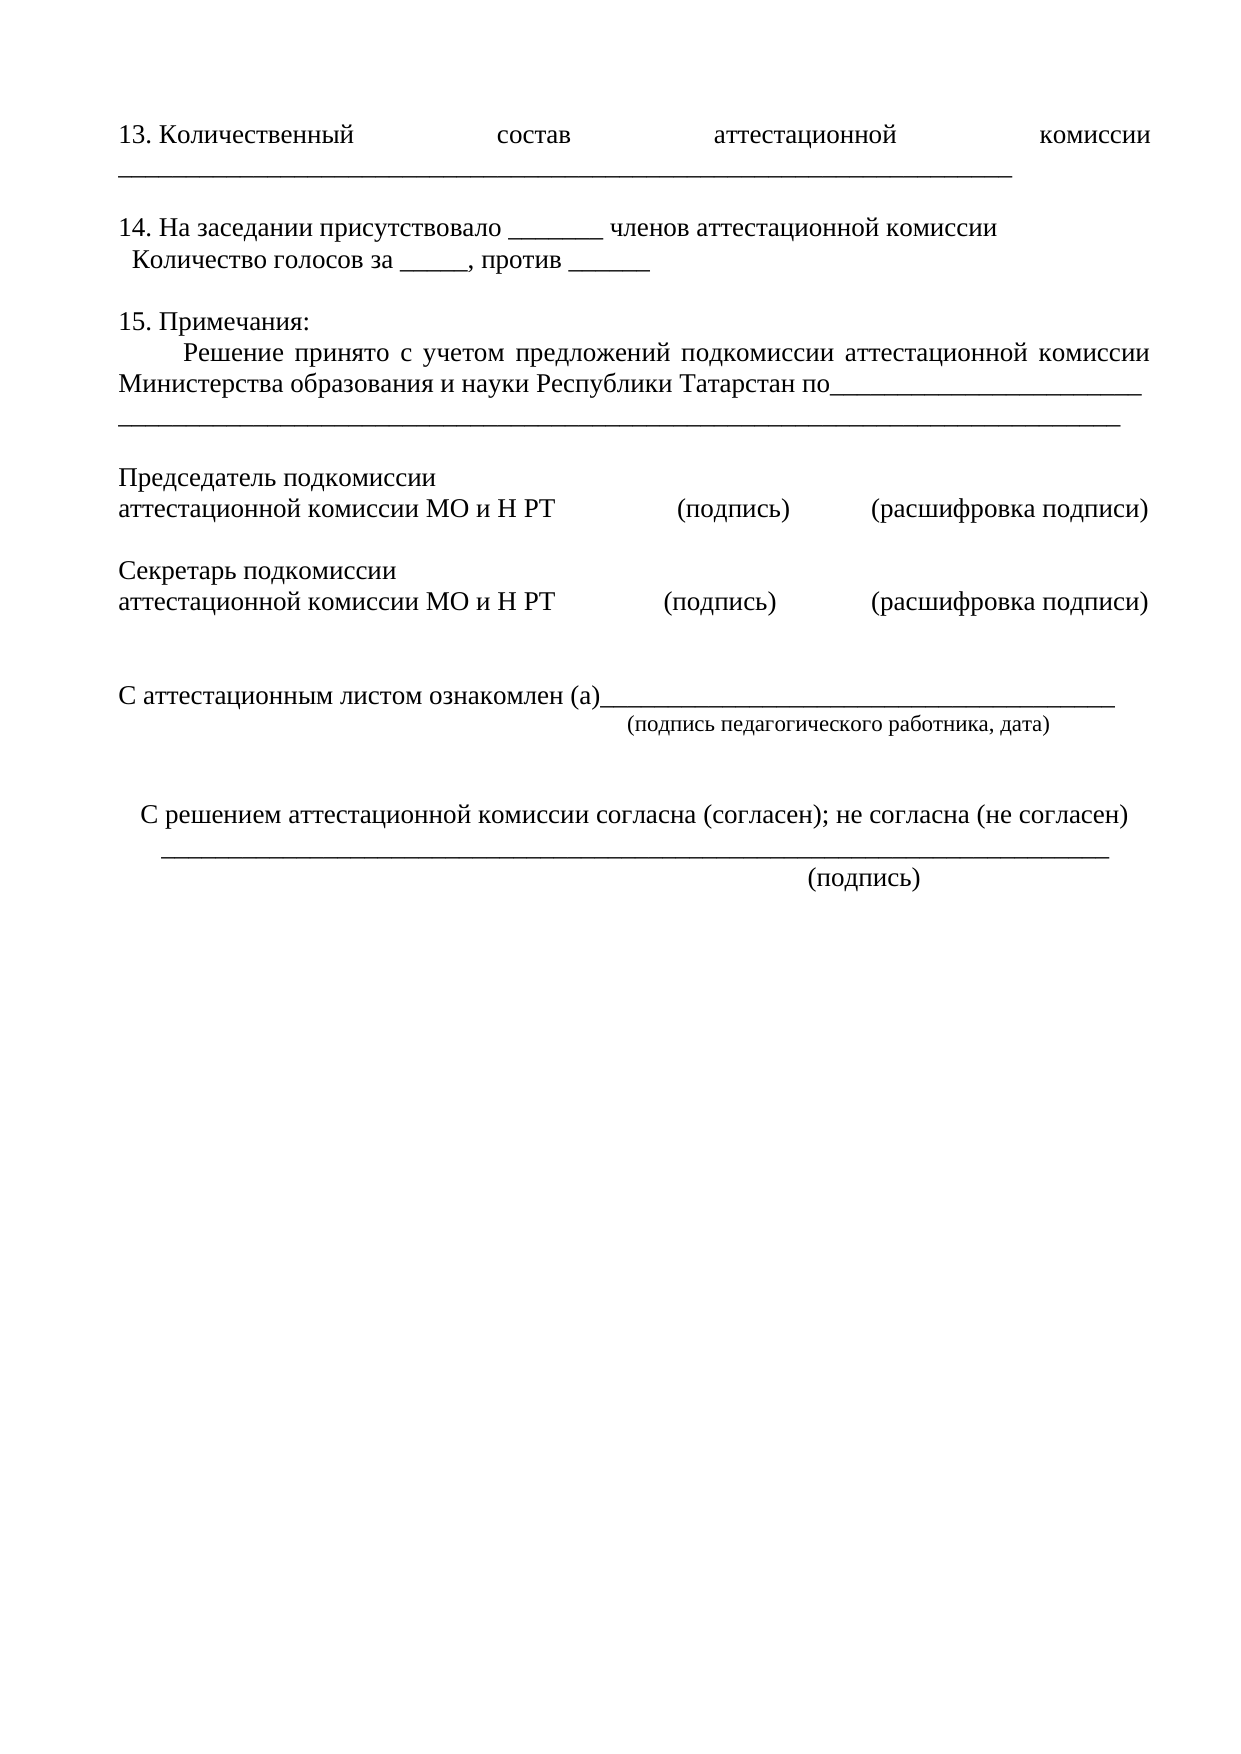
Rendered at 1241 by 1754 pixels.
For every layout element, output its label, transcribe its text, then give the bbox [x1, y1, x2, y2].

text __________________________________________________________________________ [118, 398, 1152, 429]
text (подпись) [118, 861, 1152, 892]
text (подпись педагогического работника, дата) [118, 710, 1152, 736]
text Секретарь подкомиссии [118, 554, 1152, 585]
text Решение принято с учетом предложений подкомиссии аттестационной комиссии Министерства образования и науки Республики Татарстан по_______________________ [118, 336, 1152, 398]
text аттестационной комиссии МО и Н РТ (подпись) (расшифровка подписи) [118, 585, 1152, 616]
text аттестационной комиссии МО и Н РТ (подпись) (расшифровка подписи) [118, 492, 1152, 523]
text Количество голосов за _____, против ______ [118, 243, 1152, 274]
text 14. На заседании присутствовало _______ членов аттестационной комиссии [118, 212, 1152, 243]
text 15. Примечания: [118, 305, 1152, 336]
text С решением аттестационной комиссии согласна (согласен); не согласна (не согласен) ______________________________________________________________________ [118, 798, 1152, 861]
text 13. Количественный состав аттестационной комиссии __________________________________________________________________ [118, 118, 1152, 180]
text Председатель подкомиссии [118, 461, 1152, 492]
text С аттестационным листом ознакомлен (а)______________________________________ [118, 679, 1152, 710]
